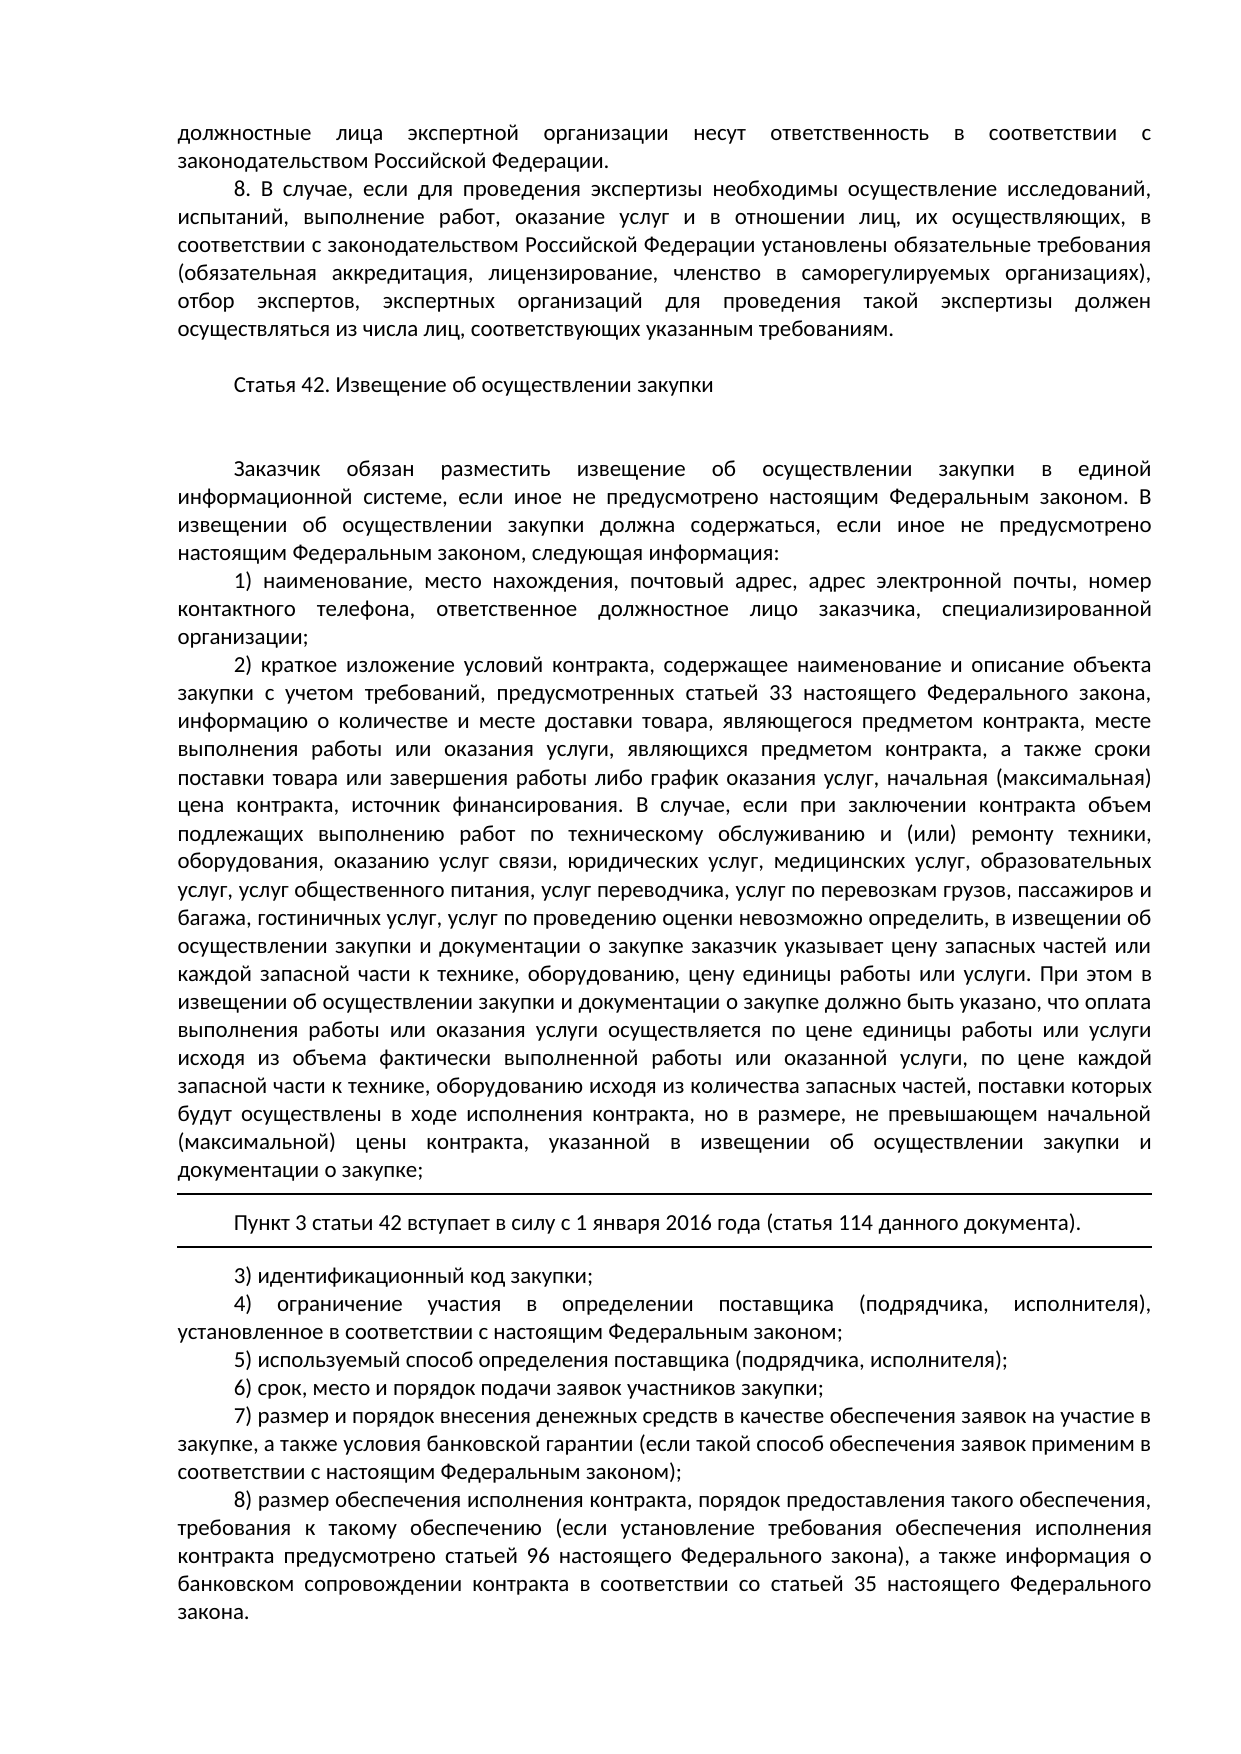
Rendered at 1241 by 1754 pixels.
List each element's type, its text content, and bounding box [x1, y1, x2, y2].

text 4) ограничение участия в определении поставщика (подрядчика, исполнителя), установленное в соответствии с настоящим Федеральным законом; [177, 1289, 1152, 1345]
text Пункт 3 статьи 42 вступает в силу с 1 января 2016 года (статья 114 данного документа). [177, 1208, 1152, 1236]
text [177, 118, 1152, 174]
text 8) размер обеспечения исполнения контракта, порядок предоставления такого обеспечения, требования к такому обеспечению (если установление требования обеспечения исполнения контракта предусмотрено статьей 96 настоящего Федерального закона), а также информация о банковском сопровождении контракта в соответствии со статьей 35 настоящего Федерального закона. [177, 1485, 1152, 1625]
text 7) размер и порядок внесения денежных средств в качестве обеспечения заявок на участие в закупке, а также условия банковской гарантии (если такой способ обеспечения заявок применим в соответствии с настоящим Федеральным законом); [177, 1401, 1152, 1485]
text 6) срок, место и порядок подачи заявок участников закупки; [177, 1373, 1152, 1401]
text 2) краткое изложение условий контракта, содержащее наименование и описание объекта закупки с учетом требований, предусмотренных статьей 33 настоящего Федерального закона, информацию о количестве и месте доставки товара, являющегося предметом контракта, месте выполнения работы или оказания услуги, являющихся предметом контракта, а также сроки поставки товара или завершения работы либо график оказания услуг, начальная (максимальная) цена контракта, источник финансирования. В случае, если при заключении контракта объем подлежащих выполнению работ по техническому обслуживанию и (или) ремонту техники, оборудования, оказанию услуг связи, юридических услуг, медицинских услуг, образовательных услуг, услуг общественного питания, услуг переводчика, услуг по перевозкам грузов, пассажиров и багажа, гостиничных услуг, услуг по проведению оценки невозможно определить, в извещении об осуществлении закупки и документации о закупке заказчик указывает цену запасных частей или каждой запасной части к технике, оборудованию, цену единицы работы или услуги. При этом в извещении об осуществлении закупки и документации о закупке должно быть указано, что оплата выполнения работы или оказания услуги осуществляется по цене единицы работы или услуги исходя из объема фактически выполненной работы или оказанной услуги, по цене каждой запасной части к технике, оборудованию исходя из количества запасных частей, поставки которых будут осуществлены в ходе исполнения контракта, но в размере, не превышающем начальной (максимальной) цены контракта, указанной в извещении об осуществлении закупки и документации о закупке; [177, 651, 1152, 1183]
text 8. В случае, если для проведения экспертизы необходимы осуществление исследований, испытаний, выполнение работ, оказание услуг и в отношении лиц, их осуществляющих, в соответствии с законодательством Российской Федерации установлены обязательные требования (обязательная аккредитация, лицензирование, членство в саморегулируемых организациях), отбор экспертов, экспертных организаций для проведения такой экспертизы должен осуществляться из числа лиц, соответствующих указанным требованиям. [177, 174, 1152, 342]
text Заказчик обязан разместить извещение об осуществлении закупки в единой информационной системе, если иное не предусмотрено настоящим Федеральным законом. В извещении об осуществлении закупки должна содержаться, если иное не предусмотрено настоящим Федеральным законом, следующая информация: [177, 454, 1152, 566]
text 5) используемый способ определения поставщика (подрядчика, исполнителя); [177, 1345, 1152, 1373]
text 1) наименование, место нахождения, почтовый адрес, адрес электронной почты, номер контактного телефона, ответственное должностное лицо заказчика, специализированной организации; [177, 566, 1152, 651]
text Статья 42. Извещение об осуществлении закупки [177, 370, 1152, 398]
text 3) идентификационный код закупки; [177, 1261, 1152, 1289]
